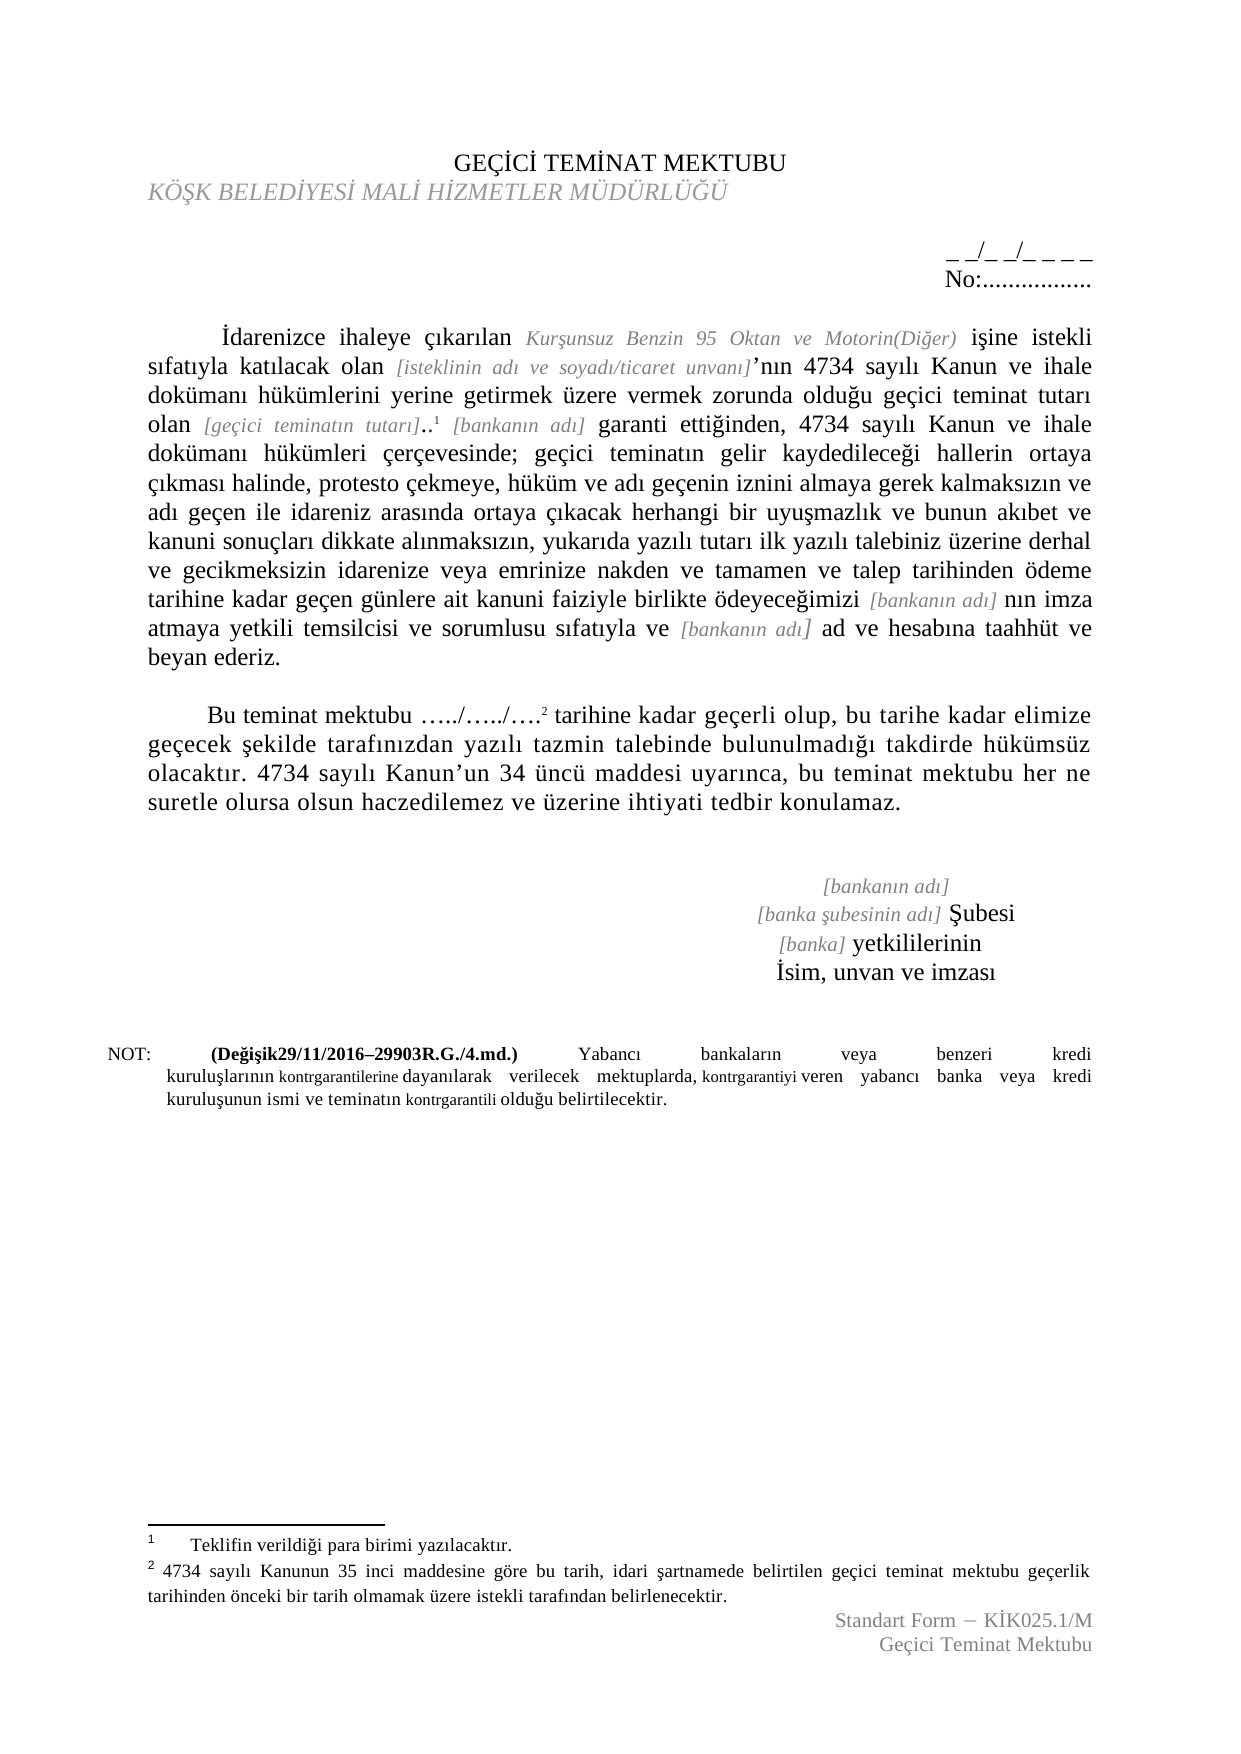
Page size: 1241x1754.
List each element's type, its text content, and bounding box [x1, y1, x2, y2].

text [banka] yetkililerinin [148, 927, 1092, 956]
subtitle GEÇİCİ TEMİNAT MEKTUBU [148, 148, 1092, 177]
text KÖŞK BELEDİYESİ MALİ HİZMETLER MÜDÜRLÜĞÜ [148, 177, 1092, 206]
text Bu teminat mektubu …../…../…. tarihine kadar geçerli olup, bu tarihe kadar elimize geçecek şekilde tarafınızdan yazılı tazmin talebinde bulunulmadığı takdirde hükümsüz olacaktır. 4734 sayılı Kanun’un 34 üncü maddesi uyarınca, bu teminat mektubu her ne suretle olursa olsun haczedilemez ve üzerine ihtiyati tedbir konulamaz. [148, 700, 1092, 816]
text _ _/_ _/_ _ _ _ [148, 235, 1092, 264]
text İsim, unvan ve imzası [679, 956, 1092, 986]
text İdarenizce ihaleye çıkarılan Kurşunsuz Benzin 95 Oktan ve Motorin(Diğer) işine istekli sıfatıyla katılacak olan [isteklinin adı ve soyadı/ticaret unvanı]’nın 4734 sayılı Kanun ve ihale dokümanı hükümlerini yerine getirmek üzere vermek zorunda olduğu geçici teminat tutarı olan [geçici teminatın tutarı].. [bankanın adı] garanti ettiğinden, 4734 sayılı Kanun ve ihale dokümanı hükümleri çerçevesinde; geçici teminatın gelir kaydedileceği hallerin ortaya çıkması halinde, protesto çekmeye, hüküm ve adı geçenin iznini almaya gerek kalmaksızın ve adı geçen ile idareniz arasında ortaya çıkacak herhangi bir uyuşmazlık ve bunun akıbet ve kanuni sonuçları dikkate alınmaksızın, yukarıda yazılı tutarı ilk yazılı talebiniz üzerine derhal ve gecikmeksizin idarenize veya emrinize nakden ve tamamen ve talep tarihinden ödeme tarihine kadar geçen günlere ait kanuni faiziyle birlikte ödeyeceğimizi [bankanın adı] nın imza atmaya yetkili temsilcisi ve sorumlusu sıfatıyla ve [bankanın adı] ad ve hesabına taahhüt ve beyan ederiz. [148, 322, 1092, 671]
text NOT: (Değişik29/11/2016–29903R.G./4.md.) Yabancı bankaların veya benzeri kredi kuruluşlarının kontrgarantilerine dayanılarak verilecek mektuplarda, kontrgarantiyi veren yabancı banka veya kredi kuruluşunun ismi ve teminatın kontrgarantili olduğu belirtilecektir. [107, 1043, 1092, 1109]
text [bankanın adı] [679, 874, 1092, 898]
text [banka şubesinin adı] Şubesi [679, 898, 1092, 927]
text No:................. [148, 264, 1092, 293]
